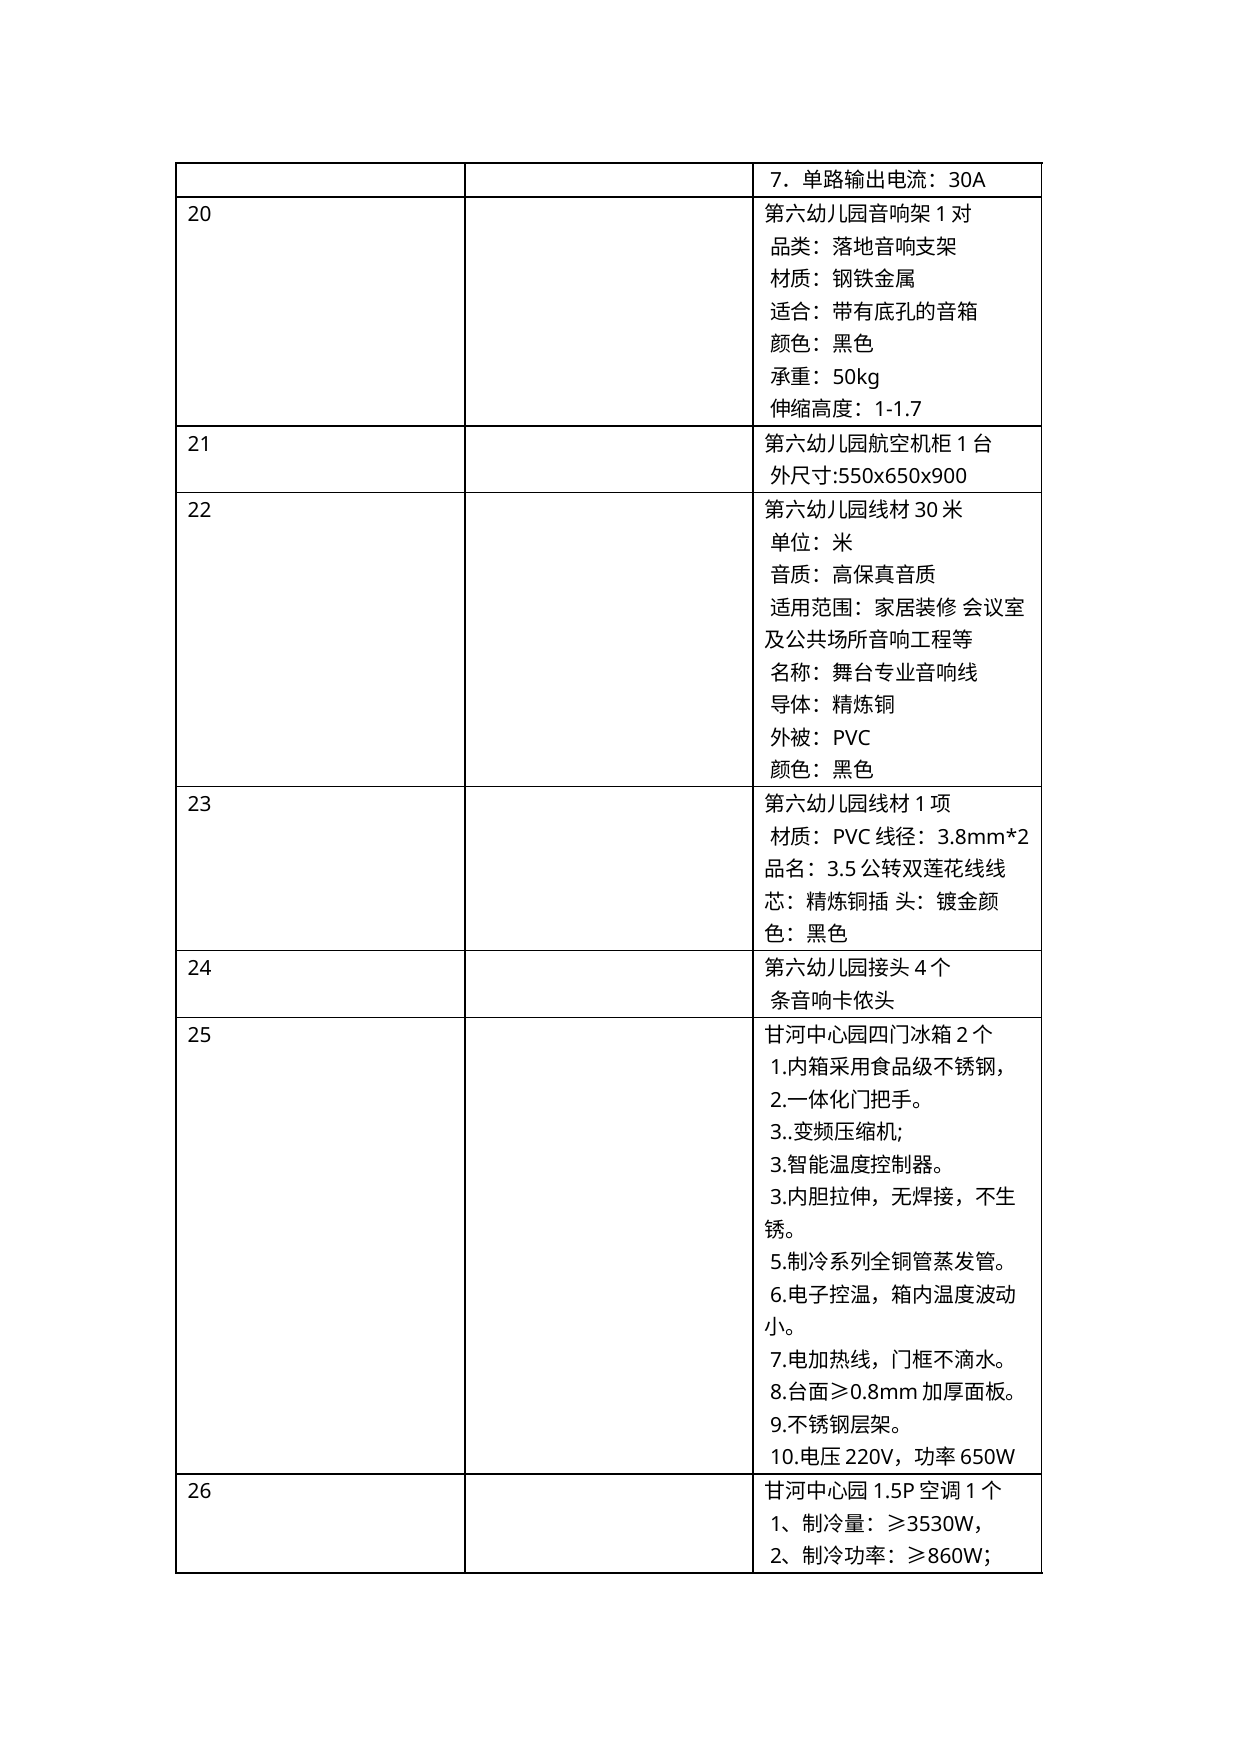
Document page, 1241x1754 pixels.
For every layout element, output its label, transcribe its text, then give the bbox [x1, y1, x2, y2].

table_cell 22 [177, 493, 464, 786]
table_cell [466, 951, 752, 1016]
table_cell 23 [177, 787, 464, 950]
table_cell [754, 164, 1041, 196]
table_cell 24 [177, 951, 464, 1016]
table_cell 第六幼儿园音响架1对 品类：落地音响支架 材质：钢铁金属 适合：带有底孔的音箱 颜色：黑色 承重：50kg 伸缩高度：1-1.7 [754, 198, 1041, 425]
table_cell 19 [177, 164, 464, 196]
table_cell 甘河中心园四门冰箱2个 1.内箱采用食品级不锈钢， 2.一体化门把手。 3..变频压缩机; 3.智能温度控制器。 3.内胆拉伸，无焊接，不生锈。 5.制冷系列全铜管蒸发管。 6.电子控温，箱内温度波动小。 7.电加热线，门框不滴水。 8.台面≥0.8mm加厚面板。 9.不锈钢层架。 10.电压220V，功率650W [754, 1018, 1041, 1473]
table_cell [466, 164, 752, 196]
table_cell 第六幼儿园航空机柜1台 外尺寸:550x650x900 [754, 427, 1041, 492]
table_cell [466, 1475, 752, 1572]
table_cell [754, 1475, 1041, 1572]
table_cell [466, 1018, 752, 1473]
table_cell 20 [177, 198, 464, 425]
table_cell [466, 493, 752, 786]
table_cell 21 [177, 427, 464, 492]
table_cell [466, 427, 752, 492]
table_cell 26 [177, 1475, 464, 1572]
table_cell [466, 198, 752, 425]
table_cell 第六幼儿园接头4个 条音响卡侬头 [754, 951, 1041, 1016]
table_cell 第六幼儿园线材30米 单位：米 音质：高保真音质 适用范围：家居装修 会议室及公共场所音响工程等 名称：舞台专业音响线 导体：精炼铜 外被：PVC 颜色：黑色 [754, 493, 1041, 786]
table_cell 第六幼儿园线材1项 材质：PVC线径：3.8mm*2品名：3.5公转双莲花线线芯：精炼铜插 头：镀金颜色：黑色 [754, 787, 1041, 950]
table_cell [466, 787, 752, 950]
table_cell 25 [177, 1018, 464, 1473]
